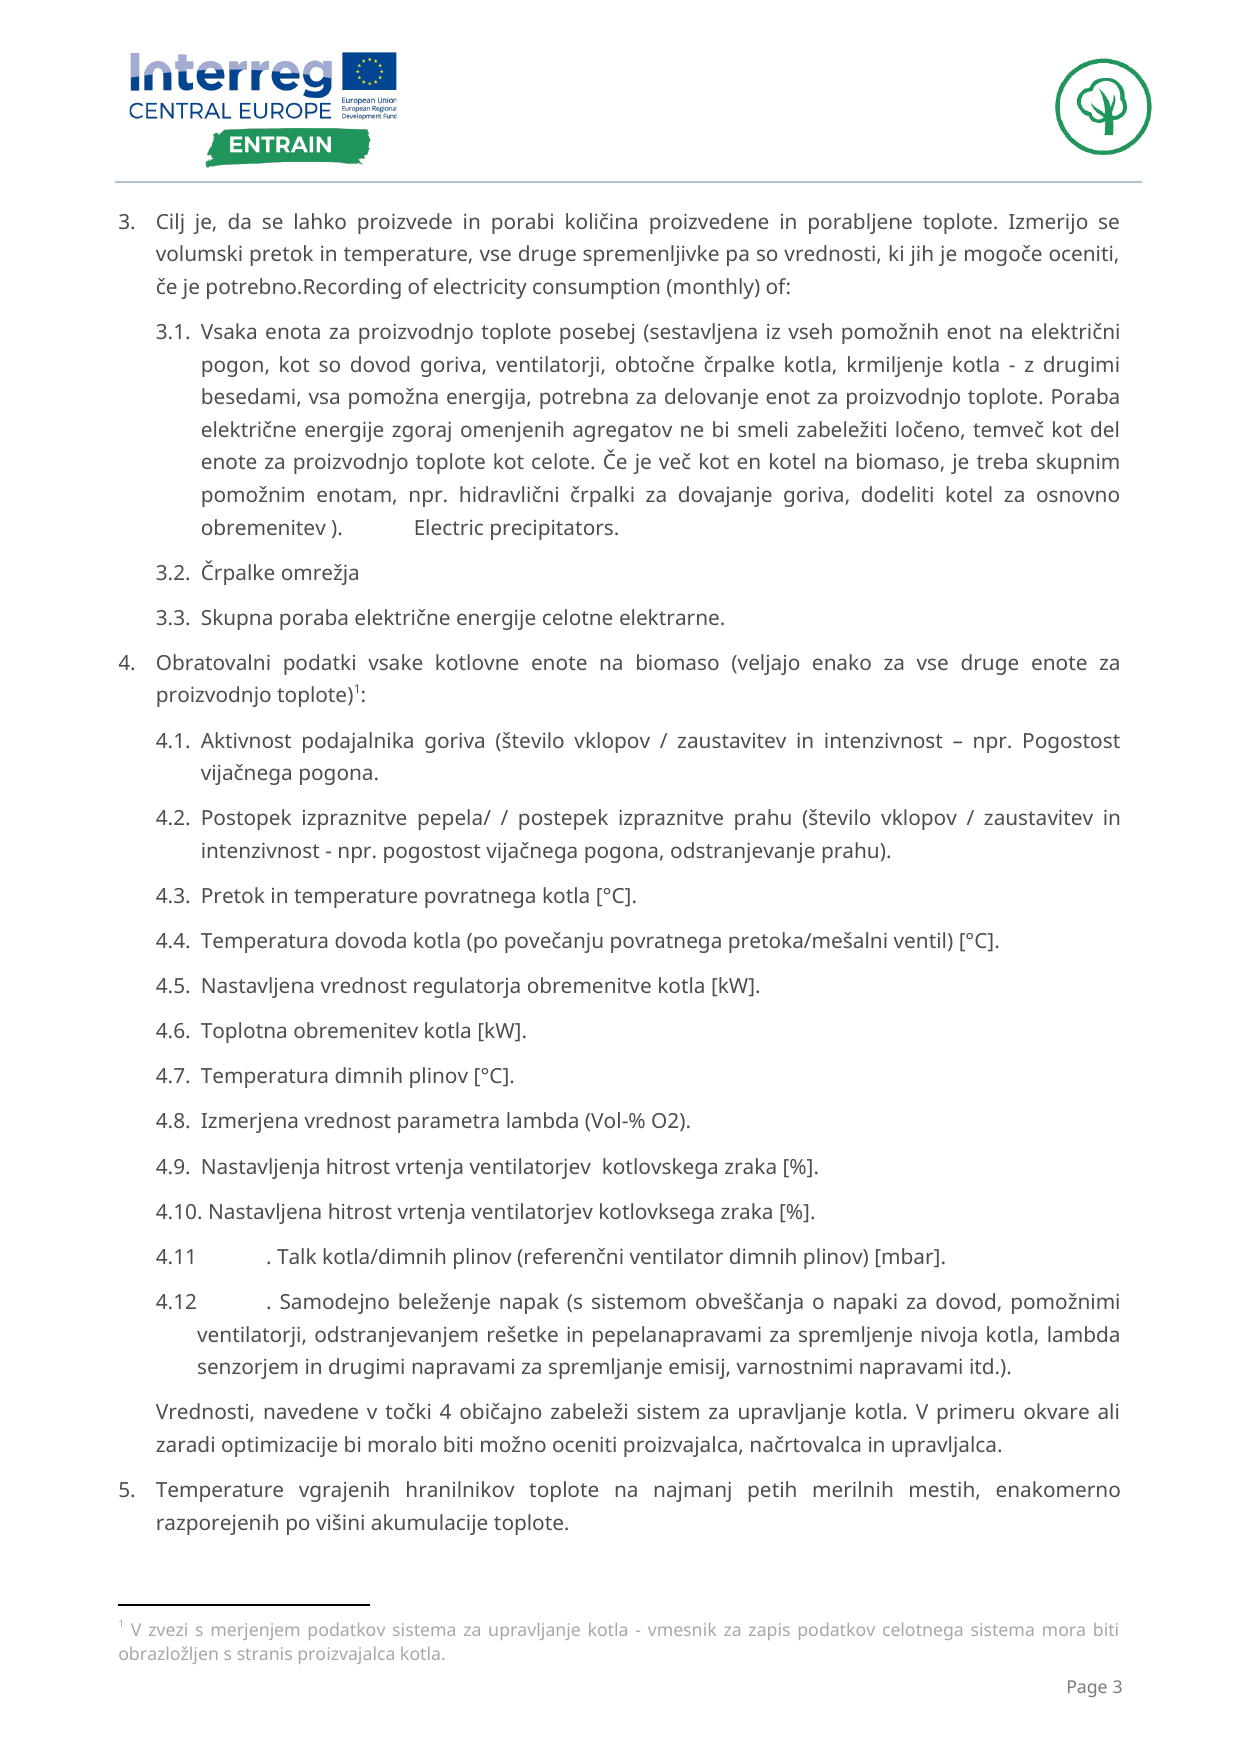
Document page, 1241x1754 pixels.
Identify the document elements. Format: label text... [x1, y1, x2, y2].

list Temperature vgrajenih hranilnikov toplote na najmanj petih merilnih mestih, enakomerno razporejenih po višini akumulacije toplote. [118, 1475, 1122, 1536]
list Vsaka enota za proizvodnjo toplote posebej (sestavljena iz vseh pomožnih enot na električni pogon, kot so dovod goriva, ventilatorji, obtočne črpalke kotla, krmiljenje kotla - z drugimi besedami, vsa pomožna energija, potrebna za delovanje enot za proizvodnjo toplote. Poraba električne energije zgoraj omenjenih agregatov ne bi smeli zabeležiti ločeno, temveč kot del enote za proizvodnjo toplote kot celote. Če je več kot en kotel na biomaso, je treba skupnim pomožnim enotam, npr. hidravlični črpalki za dovajanje goriva, dodeliti kotel za osnovno obremenitev ). Electric precipitators. [156, 317, 1122, 541]
list Nastavljenja hitrost vrtenja ventilatorjev kotlovskega zraka [%]. [156, 1152, 1122, 1180]
list Aktivnost podajalnika goriva (število vklopov / zaustavitev in intenzivnost – npr. Pogostost vijačnega pogona. [156, 726, 1122, 787]
list Cilj je, da se lahko proizvede in porabi količina proizvedene in porabljene toplote. Izmerijo se volumski pretok in temperature, vse druge spremenljivke pa so vrednosti, ki jih je mogoče oceniti, če je potrebno.Recording of electricity consumption (monthly) of: [118, 207, 1122, 300]
text 4.10. Nastavljena hitrost vrtenja ventilatorjev kotlovksega zraka [%]. [156, 1197, 1122, 1225]
text Vrednosti, navedene v točki 4 običajno zabeleži sistem za upravljanje kotla. V primeru okvare ali zaradi optimizacije bi moralo biti možno oceniti proizvajalca, načrtovalca in upravljalca. [156, 1397, 1122, 1458]
list Postopek izpraznitve pepela/ / postepek izpraznitve prahu (število vklopov / zaustavitev in intenzivnost - npr. pogostost vijačnega pogona, odstranjevanje prahu). [156, 803, 1122, 864]
picture [53, 0, 1188, 236]
list Temperatura dimnih plinov [°C]. [156, 1062, 1122, 1090]
list . Samodejno beleženje napak (s sistemom obveščanja o napaki za dovod, pomožnimi ventilatorji, odstranjevanjem rešetke in pepelanapravami za spremljenje nivoja kotla, lambda senzorjem in drugimi napravami za spremljanje emisij, varnostnimi napravami itd.). [156, 1287, 1122, 1381]
list Toplotna obremenitev kotla [kW]. [156, 1016, 1122, 1045]
list Obratovalni podatki vsake kotlovne enote na biomaso (veljajo enako za vse druge enote za proizvodnjo toplote): [118, 648, 1122, 709]
list Nastavljena vrednost regulatorja obremenitve kotla [kW]. [156, 971, 1122, 1000]
list Pretok in temperature povratnega kotla [°C]. [156, 881, 1122, 909]
list Črpalke omrežja [156, 558, 1122, 586]
list Temperatura dovoda kotla (po povečanju povratnega pretoka/mešalni ventil) [°C]. [156, 926, 1122, 955]
list Skupna poraba električne energije celotne elektrarne. [156, 603, 1122, 631]
list Izmerjena vrednost parametra lambda (Vol-% O2). [156, 1107, 1122, 1135]
list . Talk kotla/dimnih plinov (referenčni ventilator dimnih plinov) [mbar]. [156, 1242, 1122, 1270]
